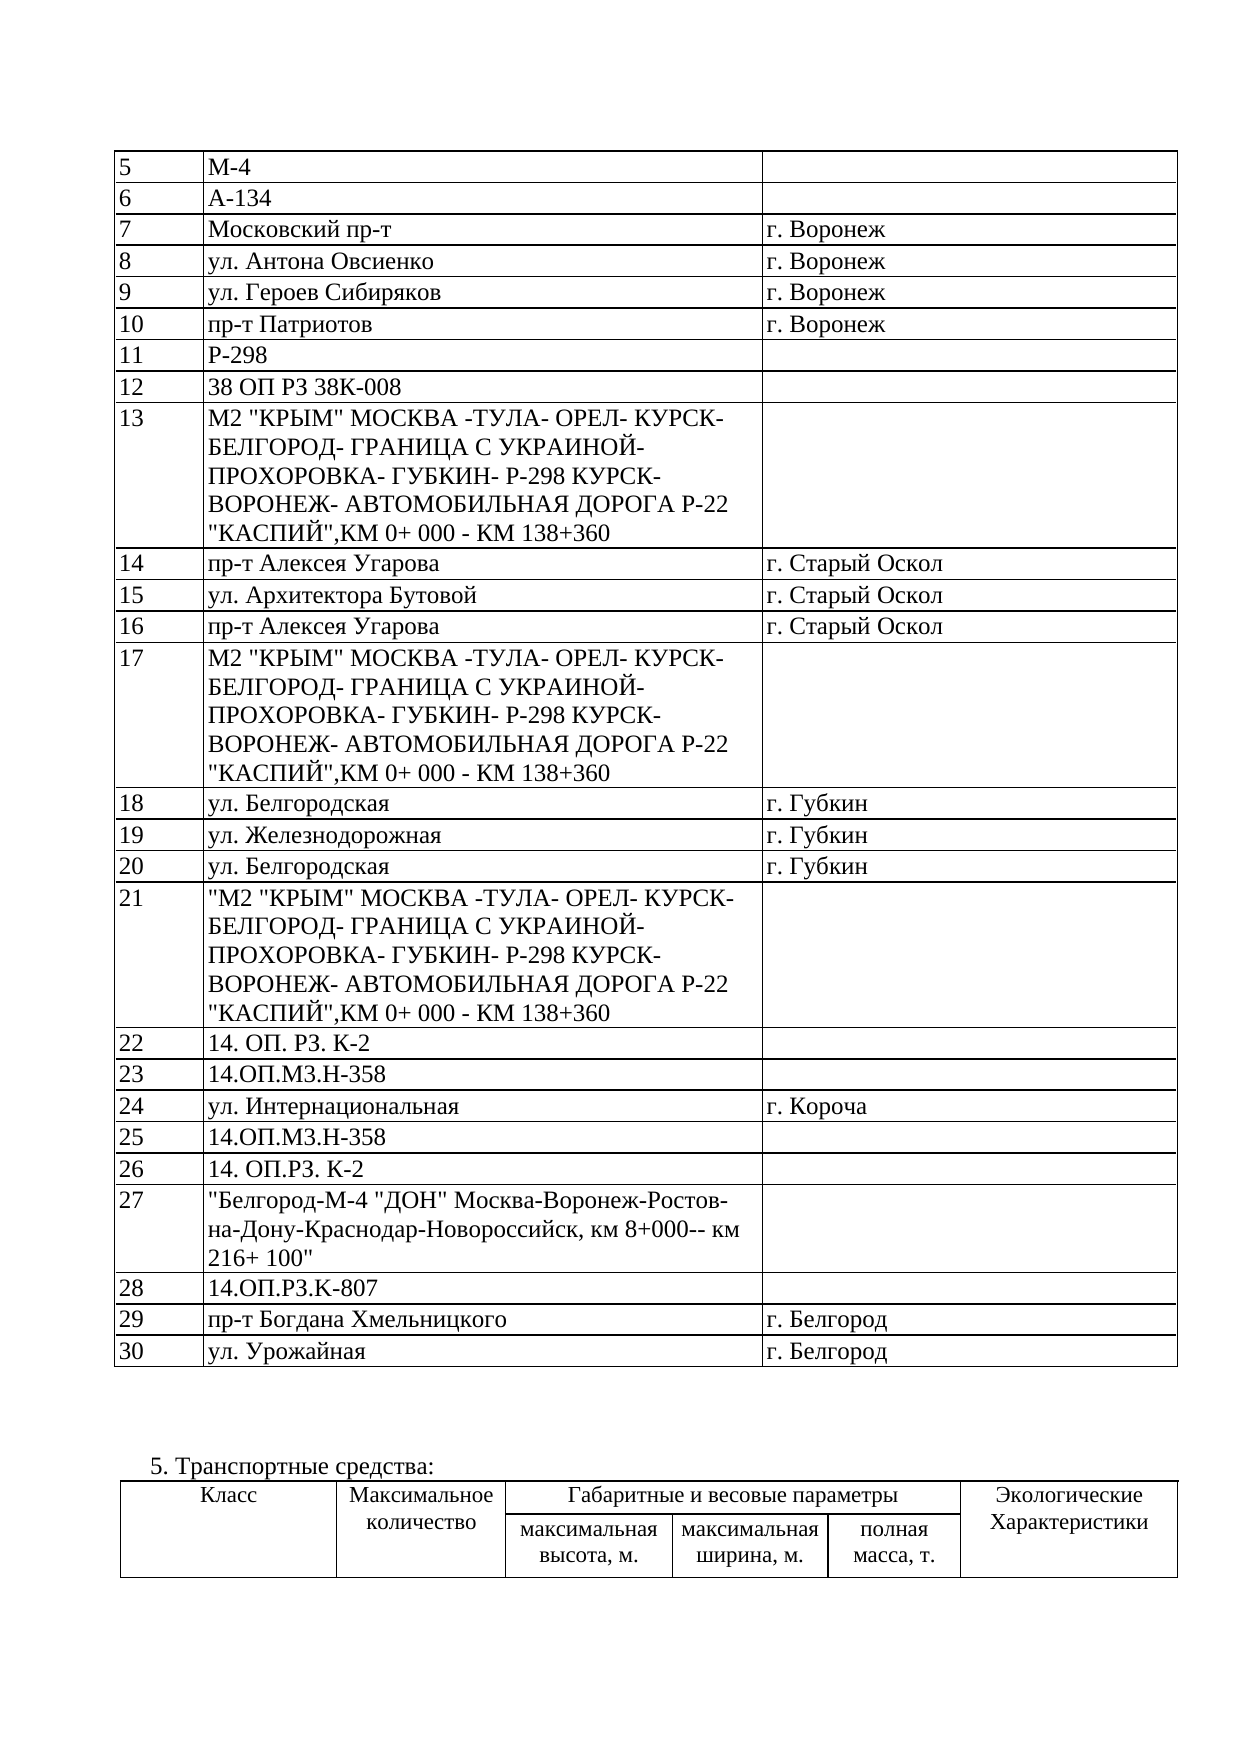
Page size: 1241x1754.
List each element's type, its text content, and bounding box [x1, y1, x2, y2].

table_cell г. Старый Оскол [763, 579, 1177, 610]
table_cell г. Старый Оскол [763, 547, 1177, 578]
table_cell г. Губкин [763, 818, 1177, 849]
table_cell 29 [115, 1304, 203, 1334]
table_cell 14. ОП. РЗ. К-2 [204, 1028, 762, 1058]
table_cell ул. Белгородская [204, 851, 762, 881]
table_cell 12 [115, 371, 203, 402]
table_cell г. Губкин [763, 787, 1177, 818]
table_cell [763, 339, 1177, 370]
table_header Класс [121, 1482, 336, 1577]
table_cell г. Старый Оскол [763, 610, 1177, 641]
table_cell [763, 641, 1177, 787]
table_cell А-134 [204, 183, 762, 213]
table_cell 7 [115, 214, 203, 244]
table_cell г. Белгород [763, 1334, 1177, 1366]
table_cell 28 [115, 1273, 203, 1303]
table_header Габаритные и весовые параметры [506, 1482, 960, 1513]
table_cell г. Воронеж [763, 244, 1177, 276]
table_cell ул. Героев Сибиряков [204, 277, 762, 307]
table_cell пр-т Алексея Угарова [204, 549, 762, 578]
table_cell [763, 881, 1177, 1026]
table_cell 17 [115, 643, 203, 787]
table_cell 10 [115, 308, 203, 339]
table_cell 27 [115, 1185, 203, 1271]
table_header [961, 1482, 1177, 1577]
table_cell ул. Белгородская [204, 788, 762, 818]
table_cell 38 ОП РЗ 38К-008 [204, 372, 762, 402]
table_cell 22 [115, 1028, 203, 1058]
table_cell максимальная ширина, м. [673, 1515, 827, 1577]
table_cell [763, 1058, 1177, 1089]
table_cell [763, 181, 1177, 213]
table_cell [763, 1271, 1177, 1303]
table_cell [763, 402, 1177, 547]
table_cell М2 "КРЫМ" МОСКВА -ТУЛА- ОРЕЛ- КУРСК- БЕЛГОРОД- ГРАНИЦА С УКРАИНОЙ- ПРОХОРОВКА- ГУБКИН- Р-298 КУРСК- ВОРОНЕЖ- АВТОМОБИЛЬНАЯ ДОРОГА Р-22 "КАСПИЙ",КМ 0+ 000 - КМ 138+360 [204, 643, 762, 787]
table_cell Р-298 [204, 340, 762, 370]
table_cell М2 "КРЫМ" МОСКВА -ТУЛА- ОРЕЛ- КУРСК- БЕЛГОРОД- ГРАНИЦА С УКРАИНОЙ- ПРОХОРОВКА- ГУБКИН- Р-298 КУРСК- ВОРОНЕЖ- АВТОМОБИЛЬНАЯ ДОРОГА Р-22 "КАСПИЙ",КМ 0+ 000 - КМ 138+360 [204, 403, 762, 547]
table_cell 14.ОП.М3.Н-358 [204, 1060, 762, 1089]
table_cell [763, 1121, 1177, 1152]
table_cell ул. Архитектора Бутовой [204, 580, 762, 610]
table_cell полная масса, т. [829, 1515, 960, 1577]
table_cell г. Короча [763, 1089, 1177, 1121]
table_cell г. Губкин [763, 850, 1177, 881]
table_cell [763, 152, 1177, 181]
table_cell "Белгород-М-4 "ДОН" Москва-Воронеж-Ростов-на-Дону-Краснодар-Новороссийск, км 8+000-- км 216+ 100" [204, 1185, 762, 1271]
table_cell 18 [115, 788, 203, 818]
table_cell ул. Урожайная [204, 1336, 762, 1366]
table_cell 19 [115, 819, 203, 849]
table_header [337, 1482, 505, 1577]
table_cell ул. Интернациональная [204, 1091, 762, 1121]
table_cell [763, 1152, 1177, 1184]
table_cell пр-т Алексея Угарова [204, 612, 762, 641]
table_cell г. Воронеж [763, 276, 1177, 307]
table_cell максимальная высота, м. [506, 1515, 672, 1577]
table_cell 23 [115, 1059, 203, 1089]
table_cell 14. ОП.РЗ. К-2 [204, 1154, 762, 1184]
table_cell ул. Антона Овсиенко [204, 246, 762, 276]
table_cell 14.ОП.РЗ.K-807 [204, 1273, 762, 1303]
table_cell пр-т Богдана Хмельницкого [204, 1305, 762, 1334]
table_cell Московский пр-т [204, 215, 762, 244]
table_cell 26 [115, 1153, 203, 1184]
table_cell г. Воронеж [763, 213, 1177, 244]
text 5. Транспортные средства: [150, 1451, 1090, 1480]
table_cell ул. Железнодорожная [204, 820, 762, 849]
table_cell 9 [115, 277, 203, 307]
table_cell 25 [115, 1122, 203, 1152]
table_cell 8 [115, 245, 203, 276]
table_cell 20 [115, 851, 203, 881]
table_cell М-4 [204, 152, 762, 181]
table_cell 11 [115, 340, 203, 370]
table_cell [763, 370, 1177, 402]
table_cell 30 [115, 1335, 203, 1366]
table_cell 14.ОП.М3.Н-358 [204, 1122, 762, 1152]
table_cell 16 [115, 611, 203, 641]
table_cell г. Белгород [763, 1303, 1177, 1334]
table_cell 13 [115, 403, 203, 547]
table_cell 15 [115, 580, 203, 610]
table_cell "М2 "КРЫМ" МОСКВА -ТУЛА- ОРЕЛ- КУРСК- БЕЛГОРОД- ГРАНИЦА С УКРАИНОЙ- ПРОХОРОВКА- ГУБКИН- Р-298 КУРСК- ВОРОНЕЖ- АВТОМОБИЛЬНАЯ ДОРОГА Р-22 "КАСПИЙ",КМ 0+ 000 - КМ 138+360 [204, 883, 762, 1026]
table_cell 6 [115, 183, 203, 213]
table_cell [763, 1026, 1177, 1058]
table_cell г. Воронеж [763, 307, 1177, 339]
table_cell 5 [115, 152, 203, 181]
table_cell 24 [115, 1090, 203, 1121]
table_cell пр-т Патриотов [204, 309, 762, 339]
table_cell 14 [115, 548, 203, 578]
table_cell [763, 1184, 1177, 1271]
table_cell 21 [115, 882, 203, 1026]
